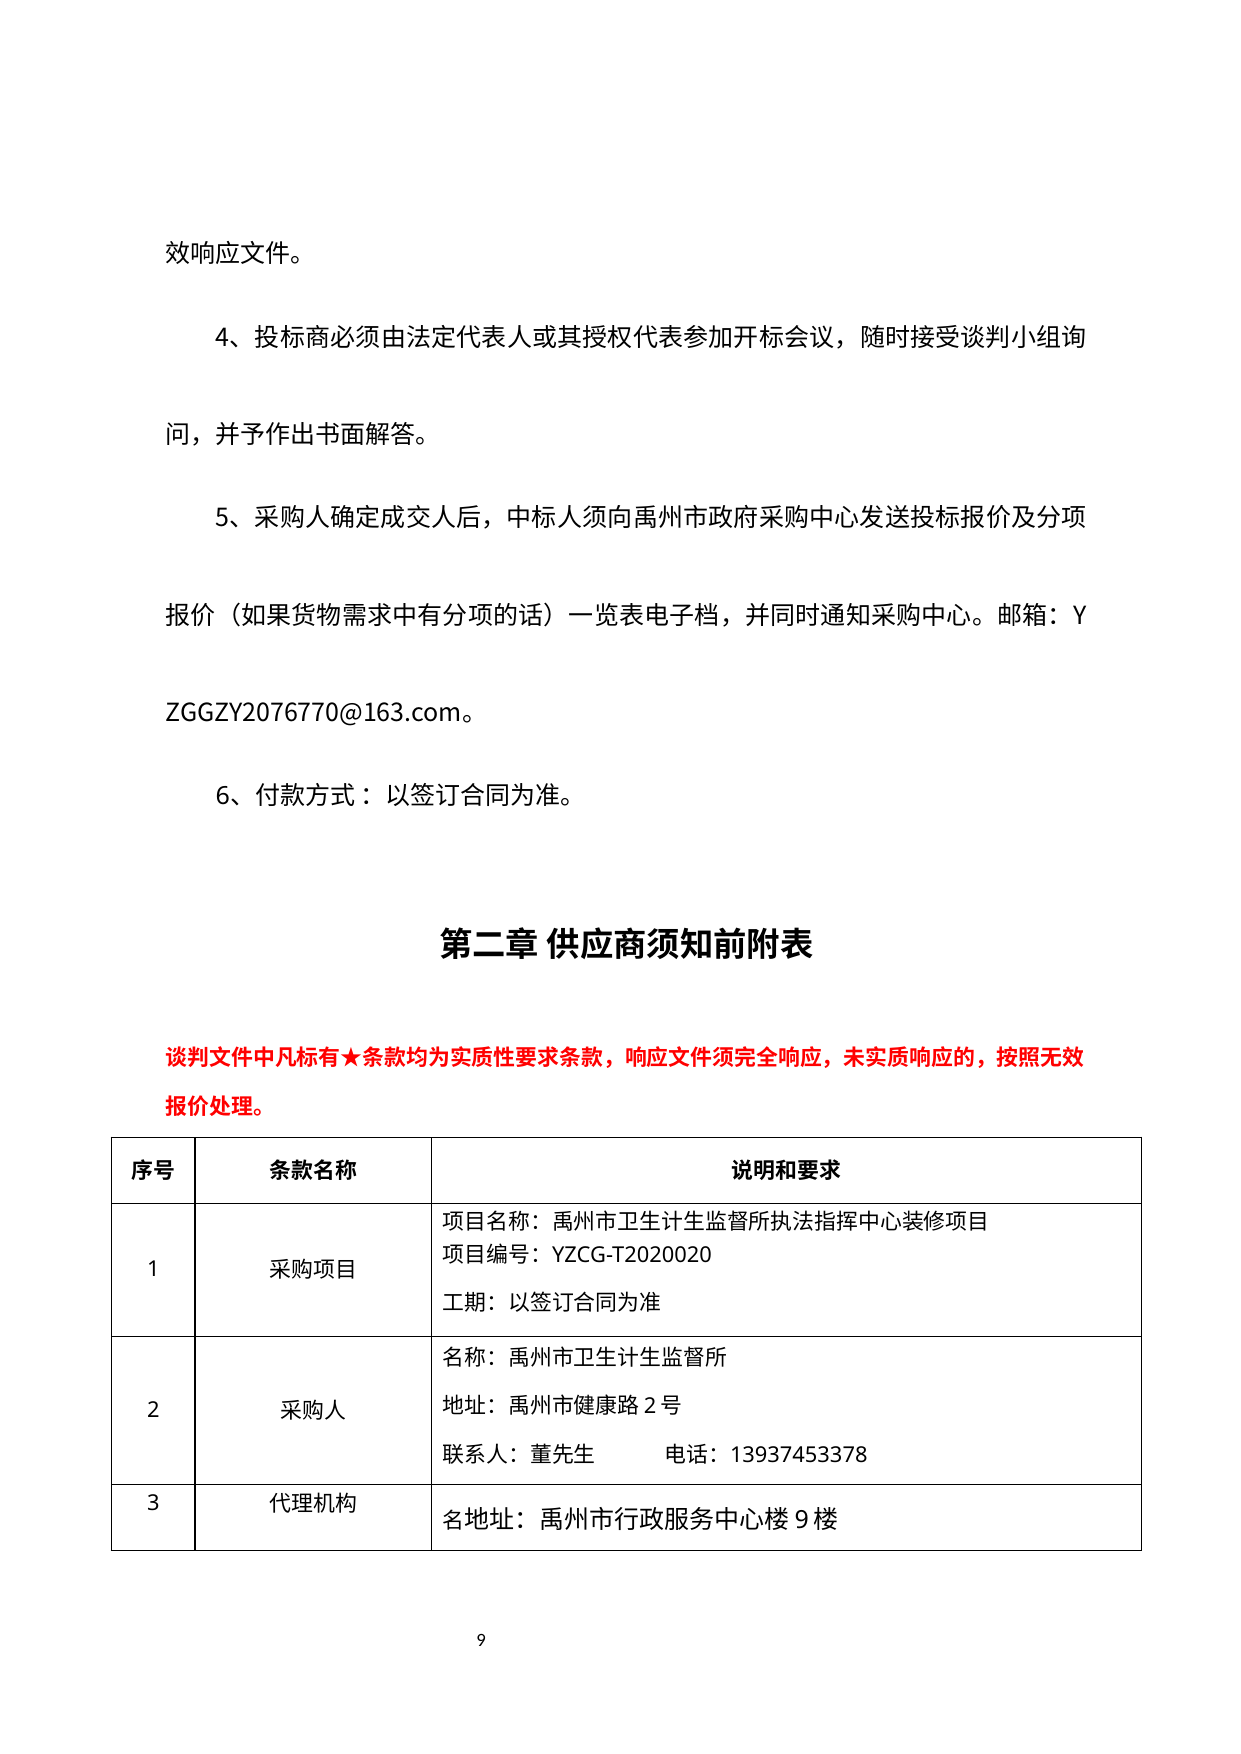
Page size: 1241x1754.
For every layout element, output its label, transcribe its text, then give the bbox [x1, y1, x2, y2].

table_cell 1 [112, 1204, 194, 1336]
table_cell 名称：禹州市卫生计生监督所 地址：禹州市健康路2号 联系人：董先生 电话：13937453378 [432, 1337, 1141, 1484]
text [165, 219, 1087, 284]
text 谈判文件中凡标有★条款均为实质性要求条款，响应文件须完全响应，未实质响应的，按照无效报价处理。 [165, 1039, 1088, 1121]
table_header 说明和要求 [432, 1138, 1141, 1203]
list 供应商须知前附表 [165, 909, 1087, 974]
table_cell 3 [112, 1485, 194, 1550]
table_header 序号 [112, 1138, 194, 1203]
table_cell 采购人 [196, 1337, 431, 1484]
text 5、采购人确定成交人后，中标人须向禹州市政府采购中心发送投标报价及分项报价（如果货物需求中有分项的话）一览表电子档，并同时通知采购中心。邮箱：YZGGZY2076770@163.com。 [165, 483, 1087, 743]
table_cell 代理机构 [196, 1485, 431, 1550]
text 4、投标商必须由法定代表人或其授权代表参加开标会议，随时接受谈判小组询问，并予作出书面解答。 [165, 303, 1087, 465]
table_header 条款名称 [196, 1138, 431, 1203]
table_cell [432, 1485, 1141, 1550]
text 6、付款方式 ：以签订合同为准。 [165, 761, 1087, 826]
table_cell 2 [112, 1337, 194, 1484]
table_cell 项目名称：禹州市卫生计生监督所执法指挥中心装修项目 项目编号：YZCG-T2020020 工期：以签订合同为准 [432, 1204, 1141, 1336]
table_cell 采购项目 [196, 1204, 431, 1336]
